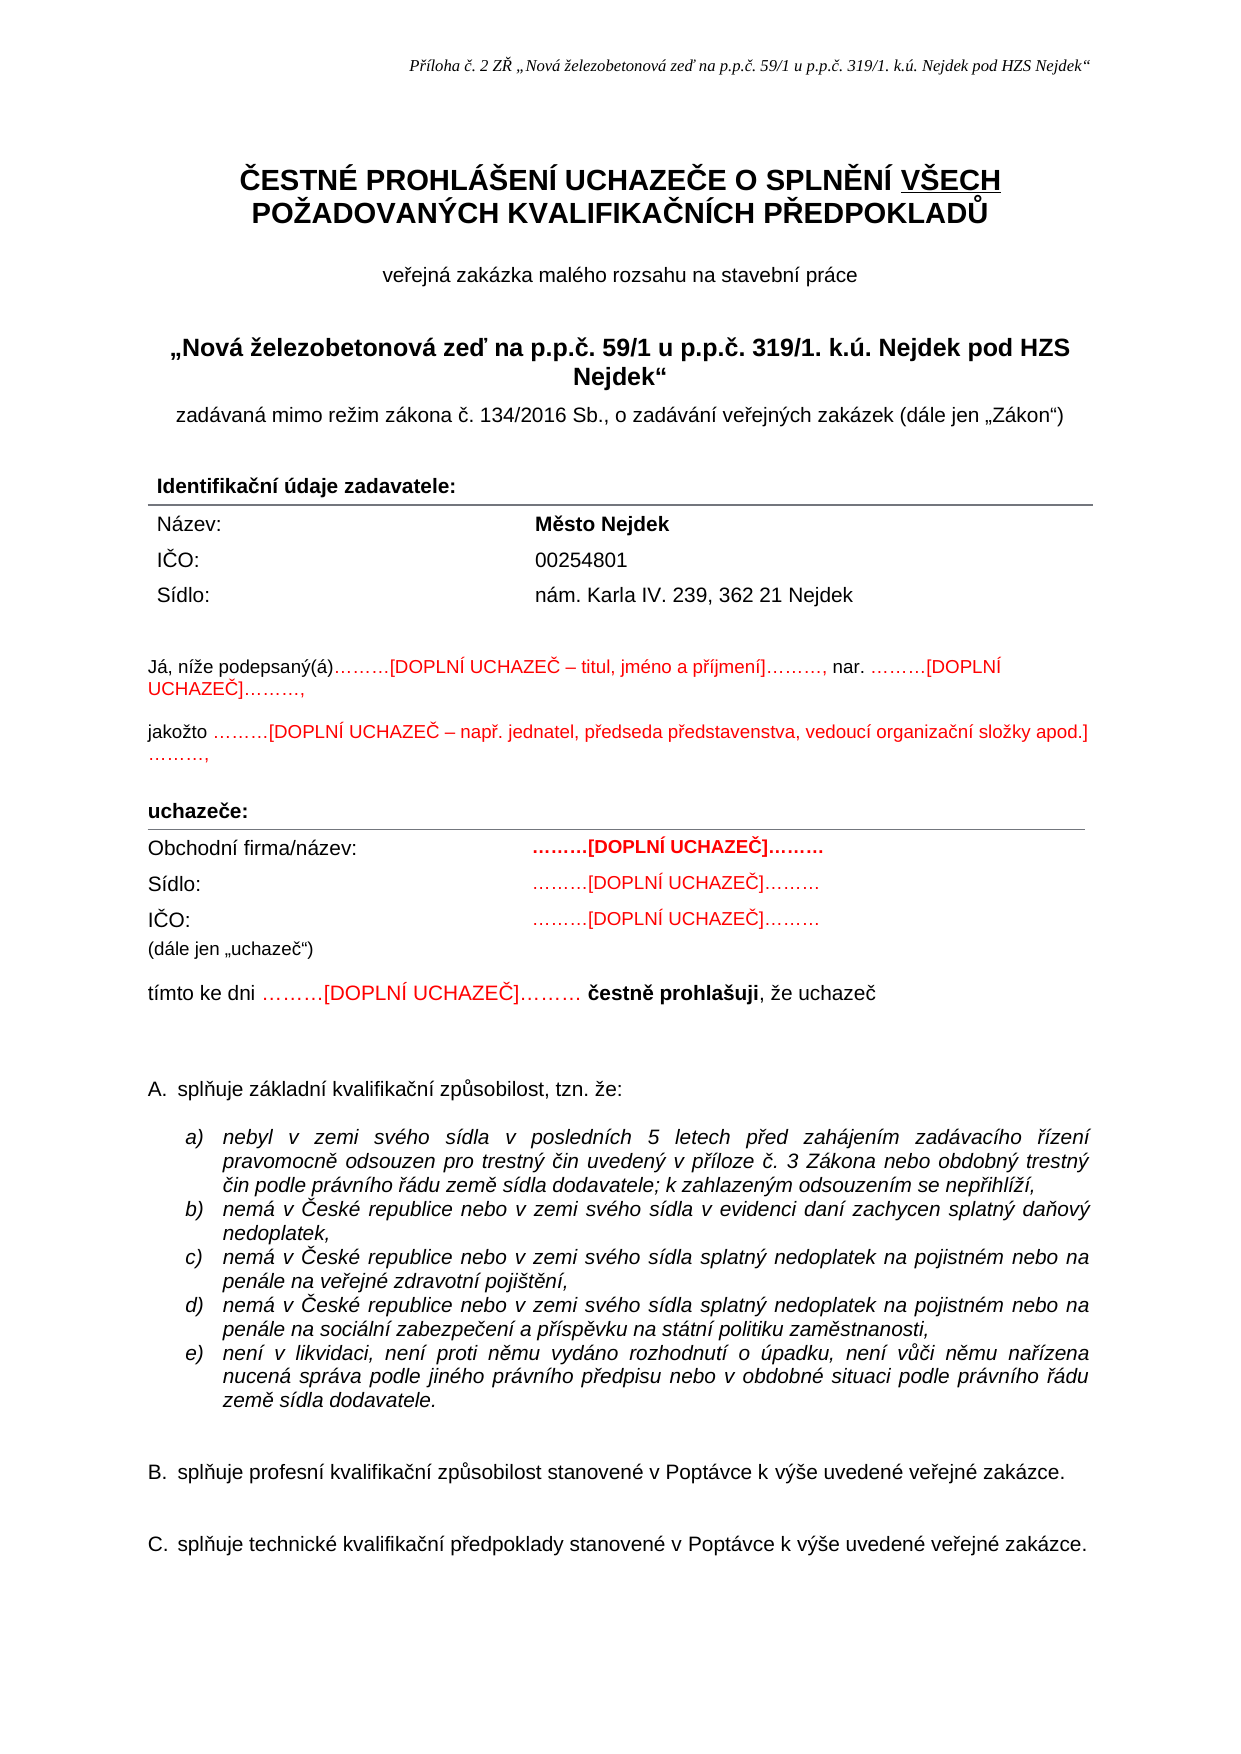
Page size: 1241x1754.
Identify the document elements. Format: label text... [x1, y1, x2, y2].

table_cell 00254801 [535, 542, 1092, 577]
table_cell nám. Karla IV. 239, 362 21 Nejdek [535, 578, 1092, 613]
text Já, níže podepsaný(á)………[DOPLNÍ UCHAZEČ – titul, jméno a příjmení]………, nar. ………[DOPLNÍ UCHAZEČ]………, [148, 656, 1092, 699]
list nebyl v zemi svého sídla v posledních 5 letech před zahájením zadávacího řízení pravomocně odsouzen pro trestný čin uvedený v příloze č. 3 Zákona nebo obdobný trestný čin podle právního řádu země sídla dodavatele; k zahlazeným odsouzením se nepřihlíží, [185, 1125, 1092, 1197]
list nemá v České republice nebo v zemi svého sídla splatný nedoplatek na pojistném nebo na penále na sociální zabezpečení a příspěvku na státní politiku zaměstnanosti, [185, 1292, 1092, 1340]
table_cell IČO: [148, 902, 532, 938]
table_header Identifikační údaje zadavatele: [148, 468, 1092, 504]
table_cell ………[DOPLNÍ UCHAZEČ]……… [532, 902, 1085, 938]
list nemá v České republice nebo v zemi svého sídla v evidenci daní zachycen splatný daňový nedoplatek, [185, 1197, 1092, 1244]
list zadávaná mimo režim zákona č. 134/2016 Sb., o zadávání veřejných zakázek (dále jen „Zákon“) [148, 403, 1092, 427]
text veřejná zakázka malého rozsahu na stavební práce [148, 263, 1092, 287]
text (dále jen „uchazeč“) [148, 938, 1092, 959]
table_cell IČO: [148, 542, 535, 577]
text „Nová železobetonová zeď na p.p.č. 59/1 u p.p.č. 319/1. k.ú. Nejdek pod HZS Nejdek“ [148, 333, 1092, 391]
list nemá v České republice nebo v zemi svého sídla splatný nedoplatek na pojistném nebo na penále na veřejné zdravotní pojištění, [185, 1244, 1092, 1292]
list splňuje profesní kvalifikační způsobilost stanovené v Poptávce k výše uvedené veřejné zakázce. [148, 1460, 1092, 1484]
table_cell ………[DOPLNÍ UCHAZEČ]……… [532, 830, 1085, 866]
list splňuje základní kvalifikační způsobilost, tzn. že: [148, 1077, 1092, 1101]
table_cell Název: [148, 506, 535, 542]
list není v likvidaci, není proti němu vydáno rozhodnutí o úpadku, není vůči němu nařízena nucená správa podle jiného právního předpisu nebo v obdobné situaci podle právního řádu země sídla dodavatele. [185, 1340, 1092, 1412]
table_cell Sídlo: [148, 578, 535, 613]
table_header uchazeče: [148, 793, 1085, 829]
table_cell Město Nejdek [535, 506, 1092, 542]
text tímto ke dni ………[DOPLNÍ UCHAZEČ]……… čestně prohlašuji, že uchazeč [148, 981, 1092, 1005]
table_cell Sídlo: [148, 866, 532, 902]
text jakožto ………[DOPLNÍ UCHAZEČ – např. jednatel, předseda představenstva, vedoucí organizační složky apod.]………, [148, 721, 1092, 764]
text ČESTNÉ PROHLÁŠENÍ UCHAZEČE O SPLNĚNÍ VŠECH POŽADOVANÝCH KVALIFIKAČNÍCH PŘEDPOKLADŮ [148, 162, 1092, 229]
table_cell ………[DOPLNÍ UCHAZEČ]……… [532, 866, 1085, 902]
list splňuje technické kvalifikační předpoklady stanovené v Poptávce k výše uvedené veřejné zakázce. [148, 1532, 1092, 1556]
table_cell Obchodní firma/název: [148, 830, 532, 866]
